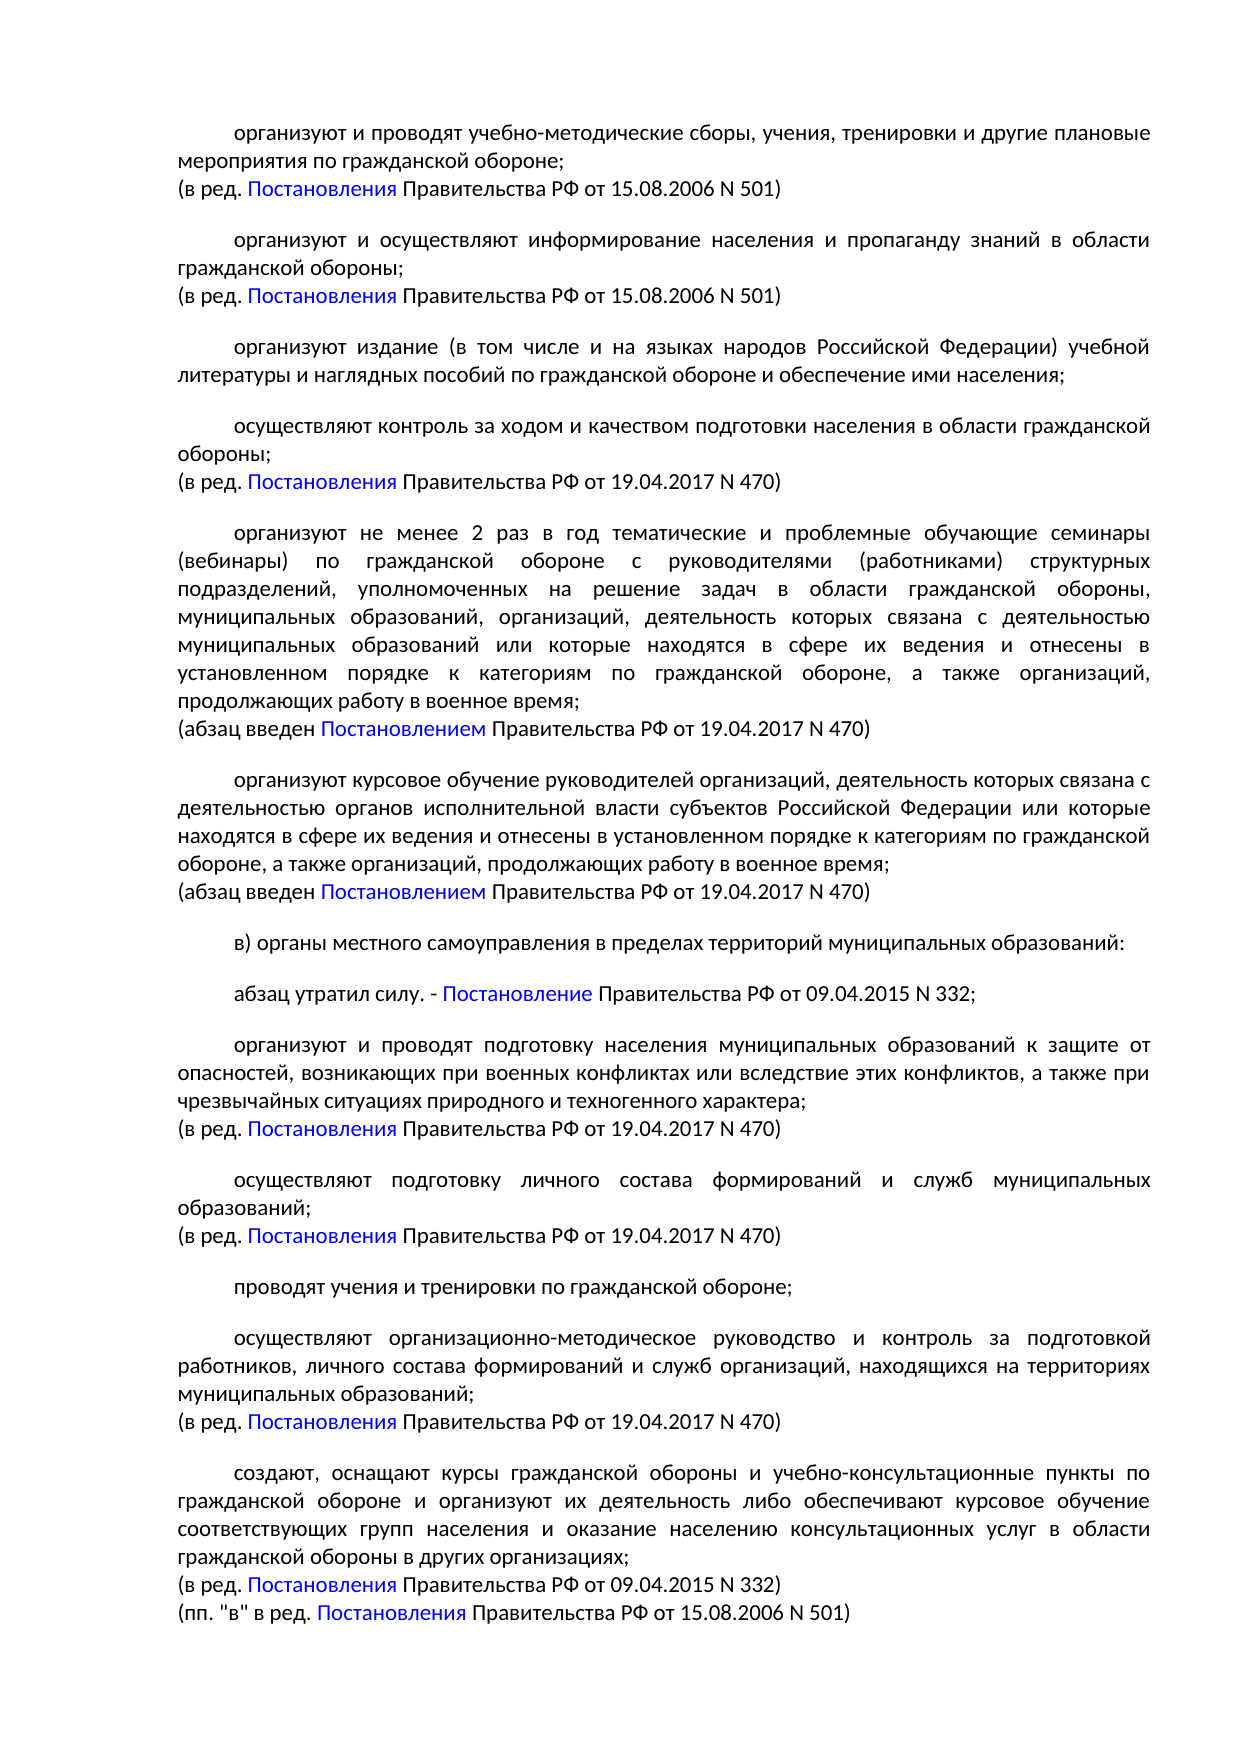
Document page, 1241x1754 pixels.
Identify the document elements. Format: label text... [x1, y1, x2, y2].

text (в ред. Постановления Правительства РФ от 15.08.2006 N 501) [177, 174, 1152, 202]
text организуют не менее 2 раз в год тематические и проблемные обучающие семинары (вебинары) по гражданской обороне с руководителями (работниками) структурных подразделений, уполномоченных на решение задач в области гражданской обороны, муниципальных образований, организаций, деятельность которых связана с деятельностью муниципальных образований или которые находятся в сфере их ведения и отнесены в установленном порядке к категориям по гражданской обороне, а также организаций, продолжающих работу в военное время; [177, 518, 1152, 714]
text (в ред. Постановления Правительства РФ от 19.04.2017 N 470) [177, 467, 1152, 495]
text (в ред. Постановления Правительства РФ от 19.04.2017 N 470) [177, 1407, 1152, 1435]
text (абзац введен Постановлением Правительства РФ от 19.04.2017 N 470) [177, 714, 1152, 742]
text (в ред. Постановления Правительства РФ от 09.04.2015 N 332) [177, 1570, 1152, 1598]
text (в ред. Постановления Правительства РФ от 15.08.2006 N 501) [177, 281, 1152, 309]
text (в ред. Постановления Правительства РФ от 19.04.2017 N 470) [177, 1114, 1152, 1142]
text организуют издание (в том числе и на языках народов Российской Федерации) учебной литературы и наглядных пособий по гражданской обороне и обеспечение ими населения; [177, 332, 1152, 388]
text осуществляют организационно-методическое руководство и контроль за подготовкой работников, личного состава формирований и служб организаций, находящихся на территориях муниципальных образований; [177, 1323, 1152, 1407]
text (в ред. Постановления Правительства РФ от 19.04.2017 N 470) [177, 1221, 1152, 1249]
text абзац утратил силу. - Постановление Правительства РФ от 09.04.2015 N 332; [177, 979, 1152, 1007]
text организуют и проводят подготовку населения муниципальных образований к защите от опасностей, возникающих при военных конфликтах или вследствие этих конфликтов, а также при чрезвычайных ситуациях природного и техногенного характера; [177, 1030, 1152, 1114]
text осуществляют контроль за ходом и качеством подготовки населения в области гражданской обороны; [177, 411, 1152, 467]
text организуют курсовое обучение руководителей организаций, деятельность которых связана с деятельностью органов исполнительной власти субъектов Российской Федерации или которые находятся в сфере их ведения и отнесены в установленном порядке к категориям по гражданской обороне, а также организаций, продолжающих работу в военное время; [177, 765, 1152, 877]
text создают, оснащают курсы гражданской обороны и учебно-консультационные пункты по гражданской обороне и организуют их деятельность либо обеспечивают курсовое обучение соответствующих групп населения и оказание населению консультационных услуг в области гражданской обороны в других организациях; [177, 1458, 1152, 1570]
text (пп. "в" в ред. Постановления Правительства РФ от 15.08.2006 N 501) [177, 1598, 1152, 1626]
text (абзац введен Постановлением Правительства РФ от 19.04.2017 N 470) [177, 877, 1152, 905]
text проводят учения и тренировки по гражданской обороне; [177, 1272, 1152, 1300]
text в) органы местного самоуправления в пределах территорий муниципальных образований: [177, 928, 1152, 956]
text осуществляют подготовку личного состава формирований и служб муниципальных образований; [177, 1165, 1152, 1221]
text организуют и проводят учебно-методические сборы, учения, тренировки и другие плановые мероприятия по гражданской обороне; [177, 118, 1152, 174]
text организуют и осуществляют информирование населения и пропаганду знаний в области гражданской обороны; [177, 225, 1152, 281]
